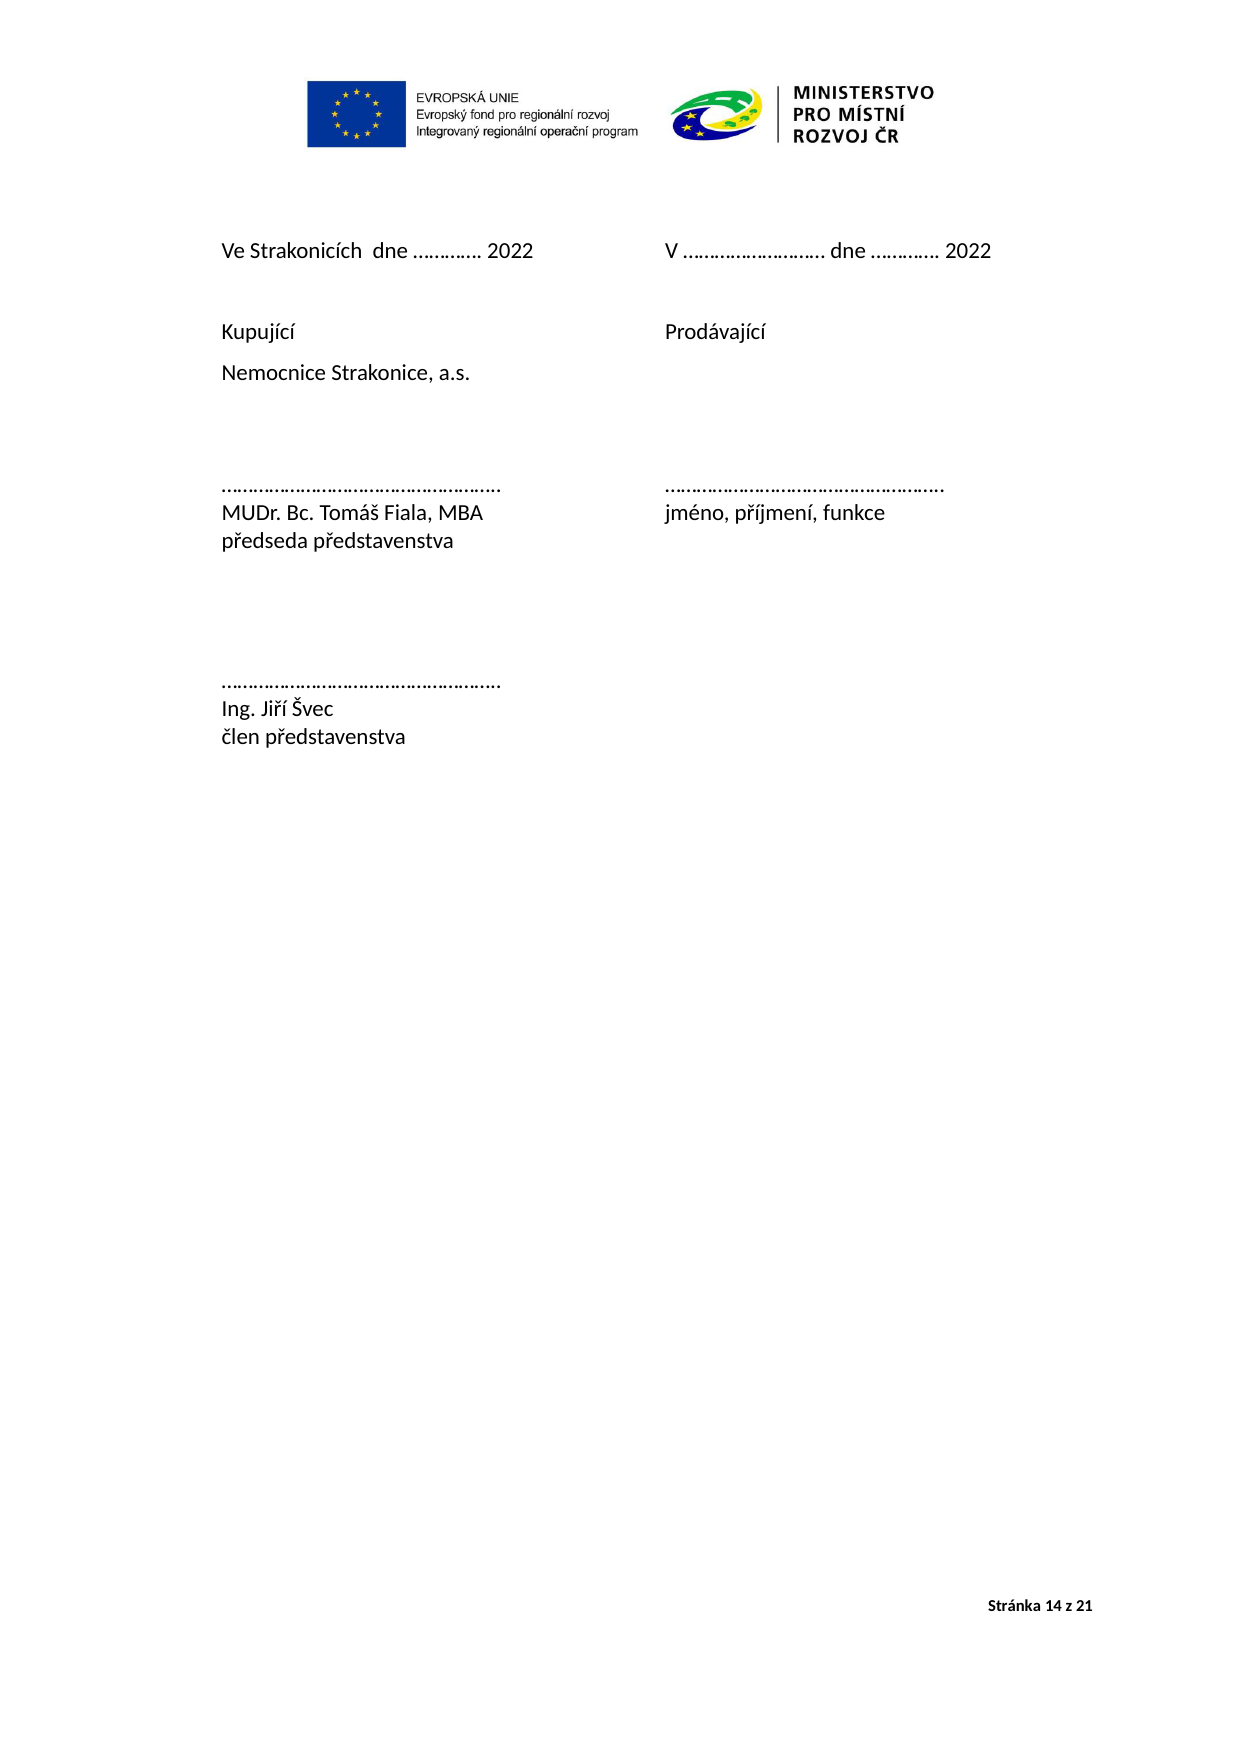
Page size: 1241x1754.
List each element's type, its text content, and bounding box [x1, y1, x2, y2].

list MUDr. Bc. Tomáš Fiala, MBA jméno, příjmení, funkce [148, 498, 1092, 526]
list Ing. Jiří Švec [148, 694, 1092, 722]
list člen představenstva [148, 722, 1092, 750]
list Nemocnice Strakonice, a.s. [148, 358, 1092, 386]
list …………………………………………….. [148, 666, 1092, 694]
list …………………………………………….. …………………………………………….. [148, 470, 1092, 498]
list Ve Strakonicích dne …………. 2022 V ……………………… dne …………. 2022 [148, 236, 1092, 264]
list Kupující Prodávající [148, 317, 1092, 345]
list předseda představenstva [148, 526, 1092, 554]
